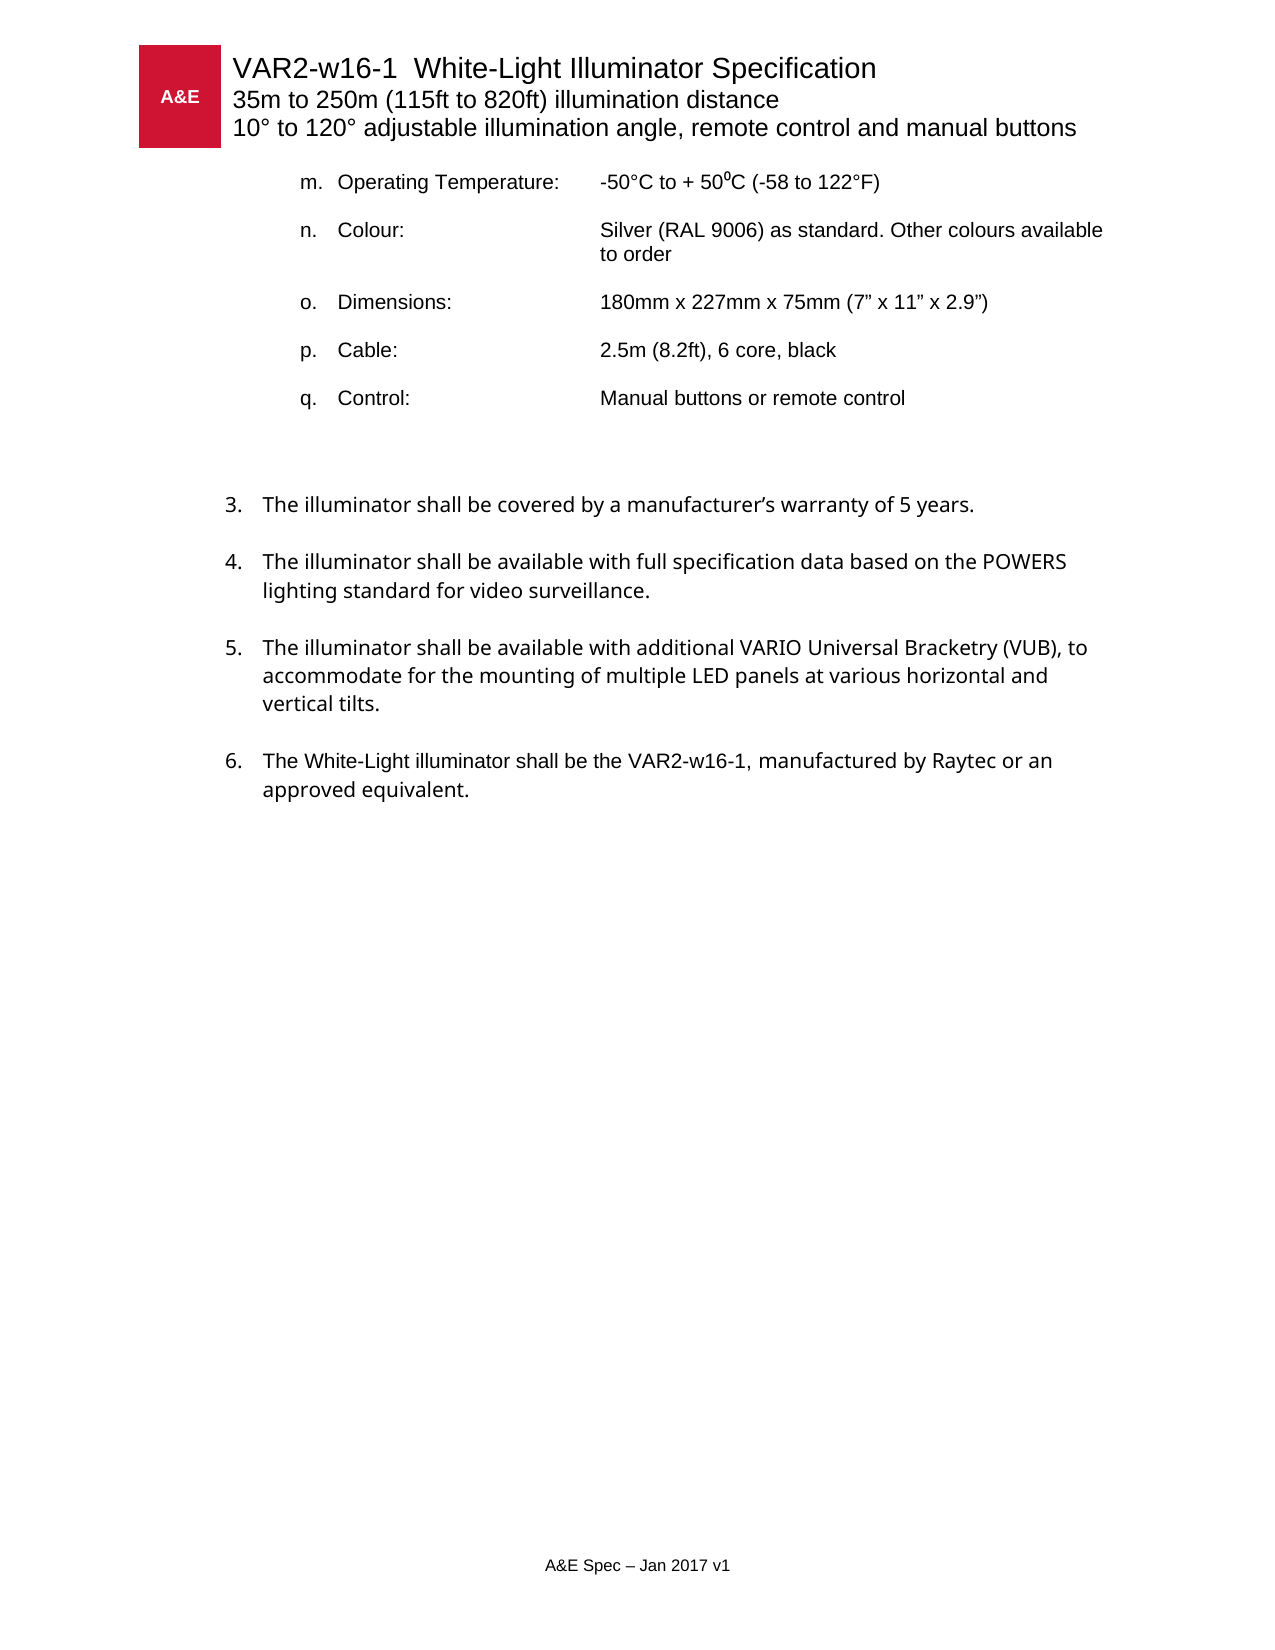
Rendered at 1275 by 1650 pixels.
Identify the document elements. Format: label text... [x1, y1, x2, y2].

list The illuminator shall be available with full specification data based on the POWERS lighting standard for video surveillance. [225, 547, 1125, 604]
list The White-Light illuminator shall be the VAR2-w16-1, manufactured by Raytec or an approved equivalent. [225, 746, 1125, 803]
text to order [525, 242, 1125, 266]
list Colour: Silver (RAL 9006) as standard. Other colours available [300, 218, 1125, 242]
list Operating Temperature: -50°C to + 50⁰C (-58 to 122°F) [300, 170, 1125, 194]
list Dimensions: 180mm x 227mm x 75mm (7” x 11” x 2.9”) [300, 290, 1125, 314]
list The illuminator shall be covered by a manufacturer’s warranty of 5 years. [225, 490, 1125, 519]
list The illuminator shall be available with additional VARIO Universal Bracketry (VUB), to accommodate for the mounting of multiple LED panels at various horizontal and vertical tilts. [225, 633, 1125, 718]
list Control: Manual buttons or remote control [300, 386, 1125, 409]
list Cable: 2.5m (8.2ft), 6 core, black [300, 338, 1125, 362]
